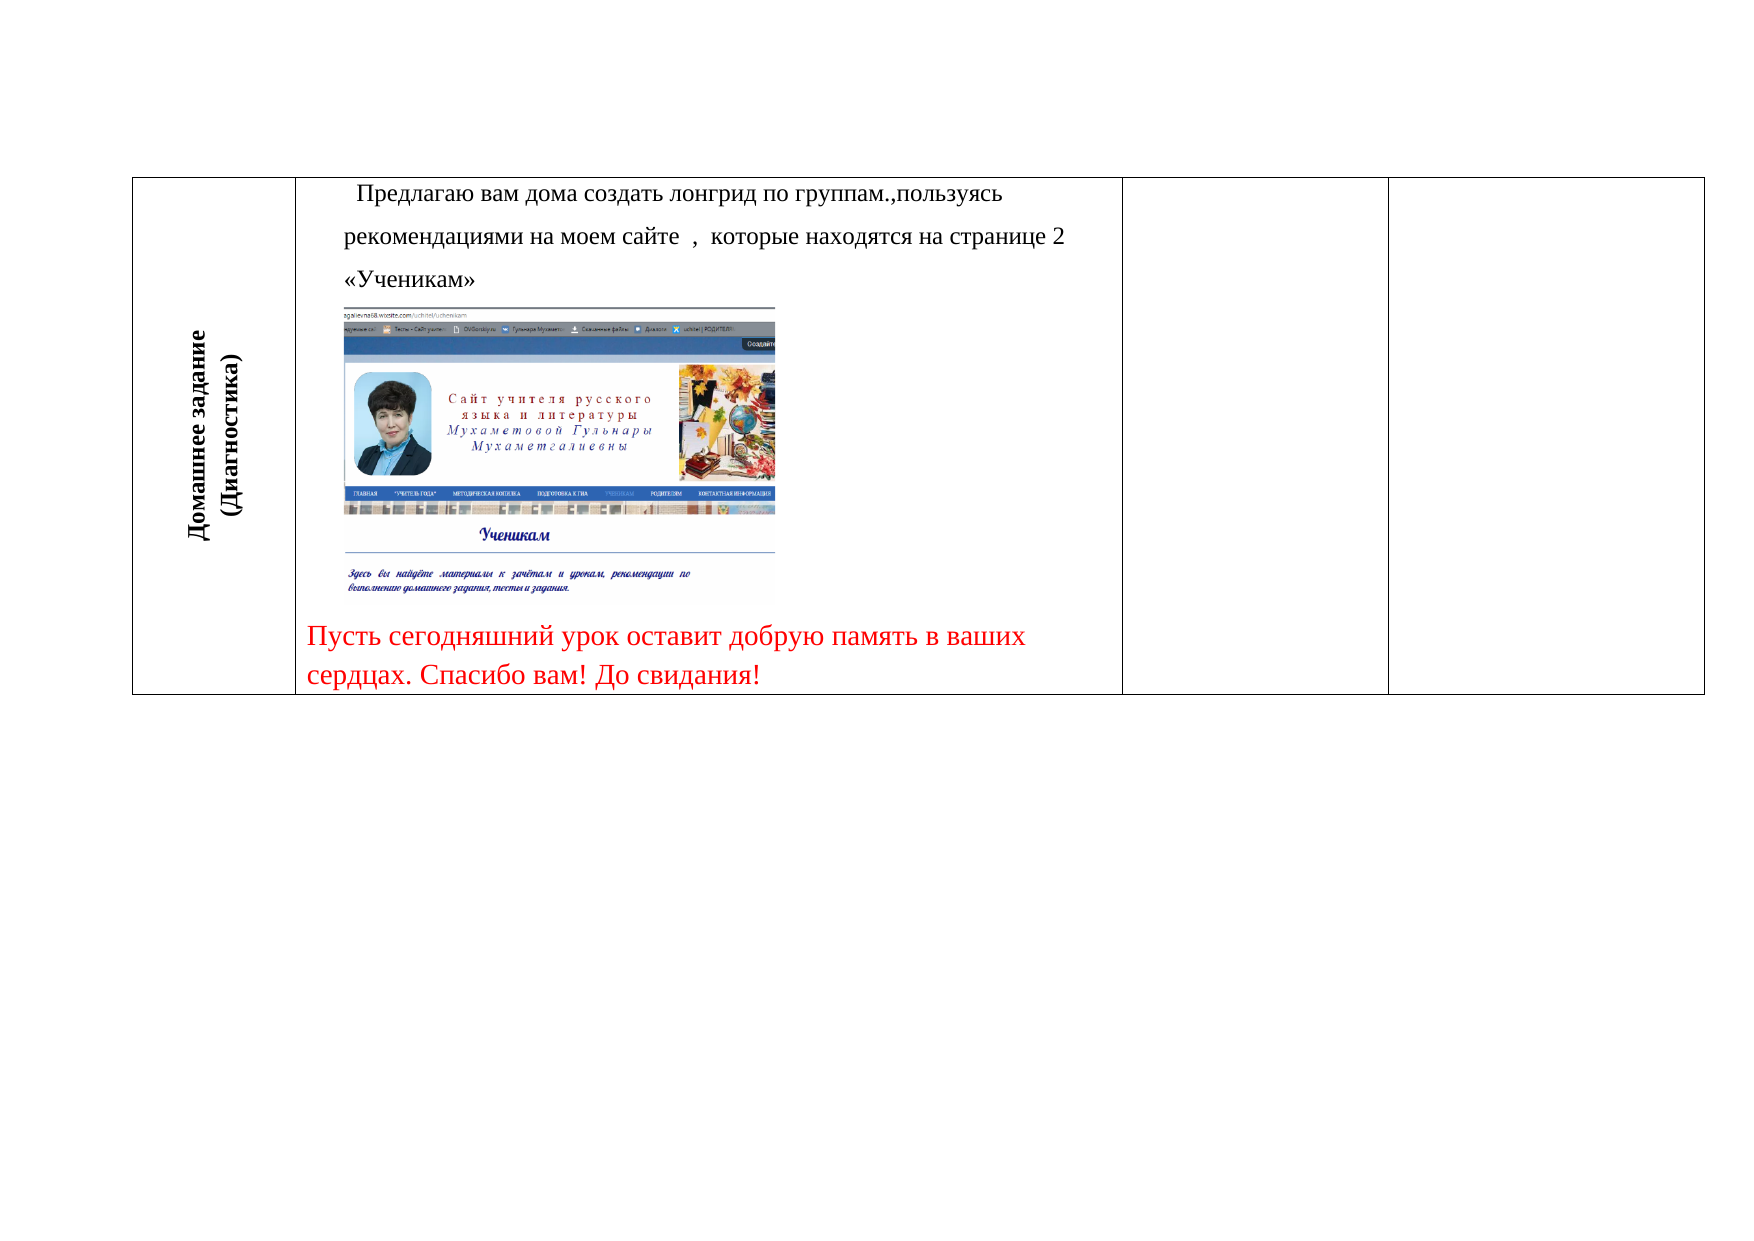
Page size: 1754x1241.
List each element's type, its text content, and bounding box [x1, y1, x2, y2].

table_cell Предлагаю вам дома создать лонгрид по группам.,пользуясь рекомендациями на моем сайте , которые находятся на странице 2 «Ученикам» Пусть сегодняшний урок оставит добрую память в ваших сердцах. Спасибо вам! До свидания! [296, 178, 1122, 694]
table_cell [1389, 178, 1704, 694]
picture [343, 307, 775, 605]
table_cell [1123, 178, 1388, 694]
table_cell Домашнее задание (Диагностика) [133, 178, 295, 694]
